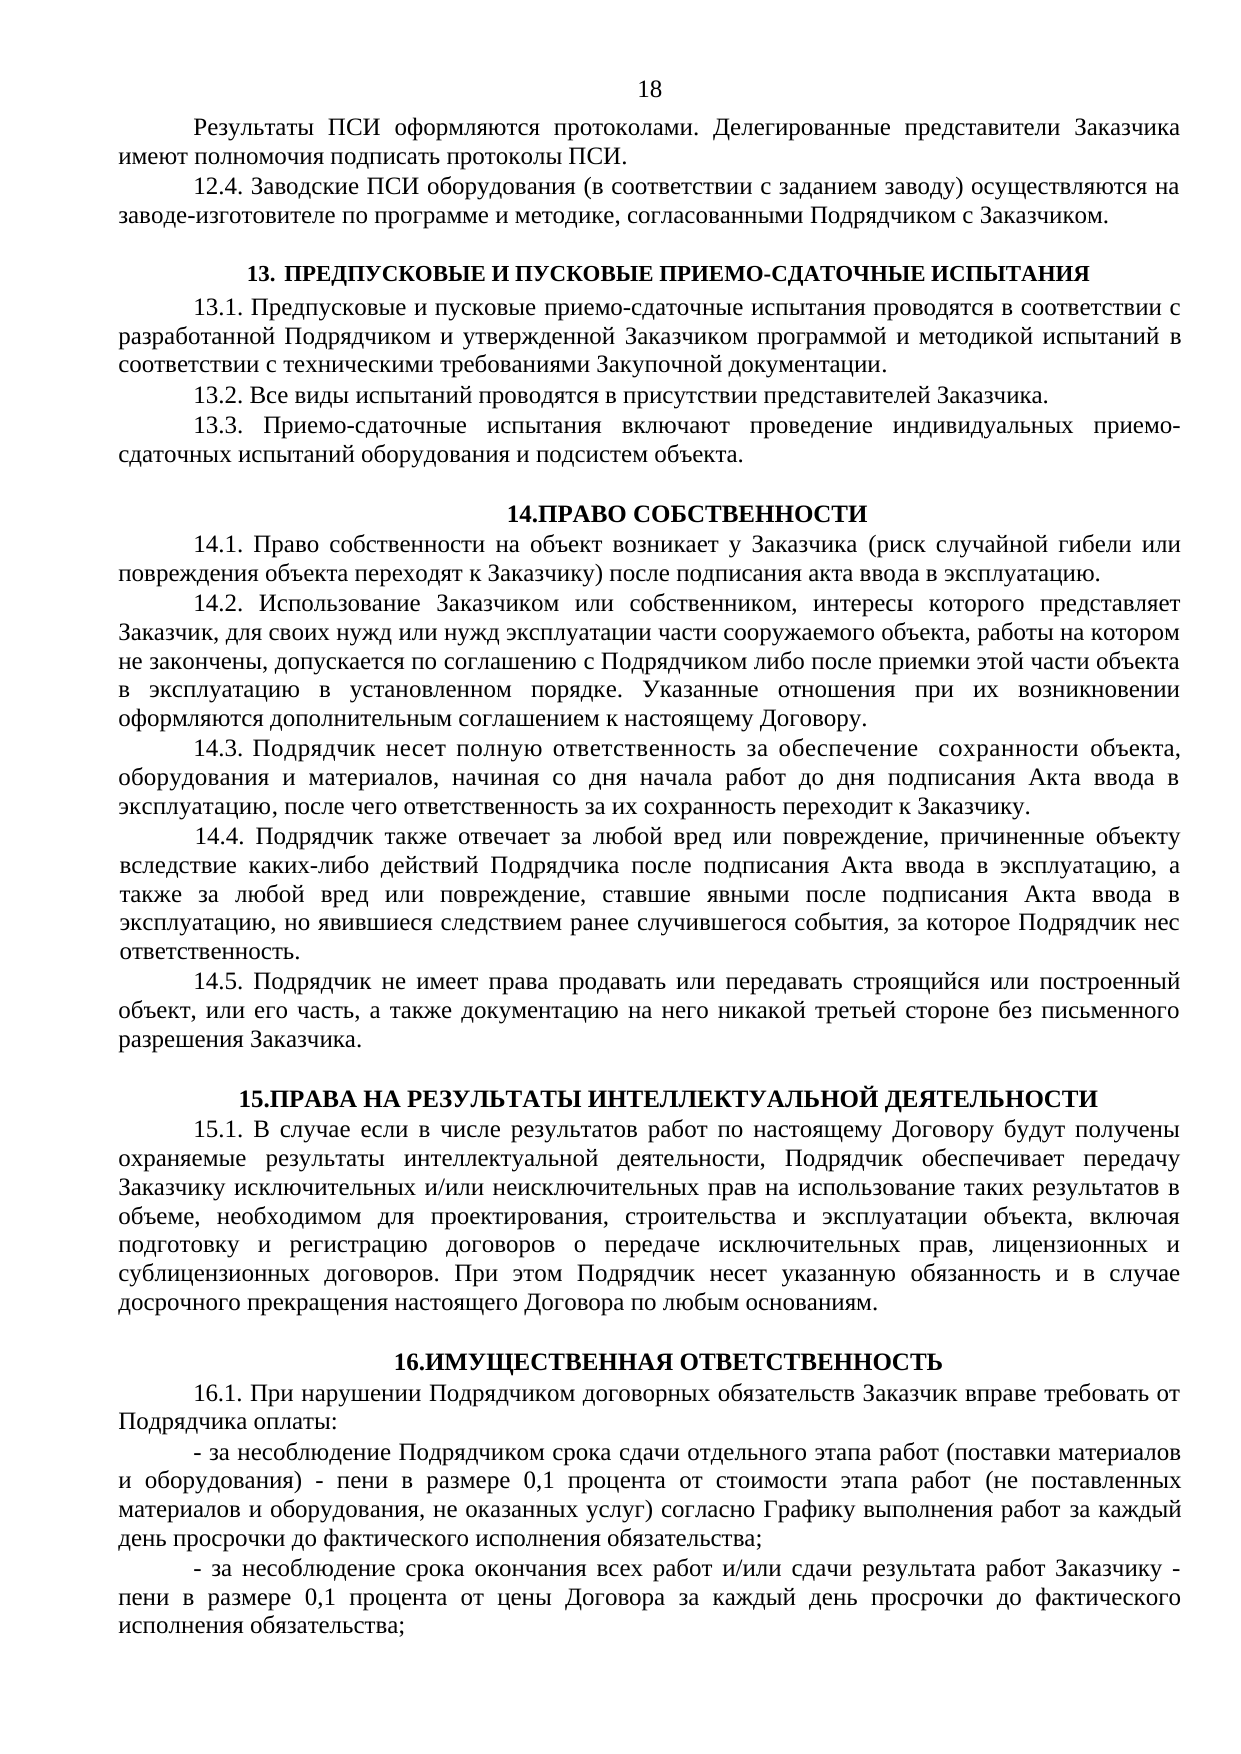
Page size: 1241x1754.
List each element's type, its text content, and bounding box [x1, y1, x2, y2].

text 13.1. Предпусковые и пусковые приемо-сдаточные испытания проводятся в соответствии с разработанной Подрядчиком и утвержденной Заказчиком программой и методикой испытаний в соответствии с техническими требованиями Закупочной документации. [118, 292, 1181, 378]
text 14.ПРАВО СОБСТВЕННОСТИ [193, 499, 1181, 528]
text 13.2. Все виды испытаний проводятся в присутствии представителей Заказчика. [118, 380, 1181, 408]
text - за несоблюдение срока окончания всех работ и/или сдачи результата работ Заказчику - пени в размере 0,1 процента от цены Договора за каждый день просрочки до фактического исполнения обязательства; [118, 1553, 1182, 1639]
text 14.5. Подрядчик не имеет права продавать или передавать строящийся или построенный объект, или его часть, а также документацию на него никакой третьей стороне без письменного разрешения Заказчика. [118, 966, 1181, 1053]
text Результаты ПСИ оформляются протоколами. Делегированные представители Заказчика имеют полномочия подписать протоколы ПСИ. [118, 112, 1181, 170]
text 15.1. В случае если в числе результатов работ по настоящему Договору будут получены охраняемые результаты интеллектуальной деятельности, Подрядчик обеспечивает передачу Заказчику исключительных и/или неисключительных прав на использование таких результатов в объеме, необходимом для проектирования, строительства и эксплуатации объекта, включая подготовку и регистрацию договоров о передаче исключительных прав, лицензионных и сублицензионных договоров. При этом Подрядчик несет указанную обязанность и в случае досрочного прекращения настоящего Договора по любым основаниям. [118, 1114, 1181, 1316]
text 14.3. Подрядчик несет полную ответственность за обеспечение сохранности объекта, оборудования и материалов, начиная со дня начала работ до дня подписания Акта ввода в эксплуатацию, после чего ответственность за их сохранность переходит к Заказчику. [118, 733, 1181, 820]
list ПРЕДПУСКОВЫЕ И ПУСКОВЫЕ ПРИЕМО-СДАТОЧНЫЕ ИСПЫТАНИЯ [156, 260, 1181, 287]
text 16.1. При нарушении Подрядчиком договорных обязательств Заказчик вправе требовать от Подрядчика оплаты: [118, 1378, 1181, 1435]
text - за несоблюдение Подрядчиком срока сдачи отдельного этапа работ (поставки материалов и оборудования) - пени в размере 0,1 процента от стоимости этапа работ (не поставленных материалов и оборудования, не оказанных услуг) согласно Графику выполнения работ за каждый день просрочки до фактического исполнения обязательства; [118, 1437, 1182, 1552]
text 14.2. Использование Заказчиком или собственником, интересы которого представляет Заказчик, для своих нужд или нужд эксплуатации части сооружаемого объекта, работы на котором не закончены, допускается по соглашению с Подрядчиком либо после приемки этой части объекта в эксплуатацию в установленном порядке. Указанные отношения при их возникновении оформляются дополнительным соглашением к настоящему Договору. [118, 588, 1181, 732]
text 16.ИМУЩЕСТВЕННАЯ ОТВЕТСТВЕННОСТЬ [156, 1347, 1181, 1376]
text 14.4. Подрядчик также отвечает за любой вред или повреждение, причиненные объекту вследствие каких-либо действий Подрядчика после подписания Акта ввода в эксплуатацию, а также за любой вред или повреждение, ставшие явными после подписания Акта ввода в эксплуатацию, но явившиеся следствием ранее случившегося события, за которое Подрядчик нес ответственность. [119, 821, 1181, 965]
text 12.4. Заводские ПСИ оборудования (в соответствии с заданием заводу) осуществляются на заводе-изготовителе по программе и методике, согласованными Подрядчиком с Заказчиком. [118, 171, 1181, 229]
text 14.1. Право собственности на объект возникает у Заказчика (риск случайной гибели или повреждения объекта переходят к Заказчику) после подписания акта ввода в эксплуатацию. [118, 529, 1181, 587]
text 15.ПРАВА НА РЕЗУЛЬТАТЫ ИНТЕЛЛЕКТУАЛЬНОЙ ДЕЯТЕЛЬНОСТИ [156, 1084, 1181, 1113]
text 13.3. Приемо-сдаточные испытания включают проведение индивидуальных приемо-сдаточных испытаний оборудования и подсистем объекта. [118, 410, 1181, 467]
